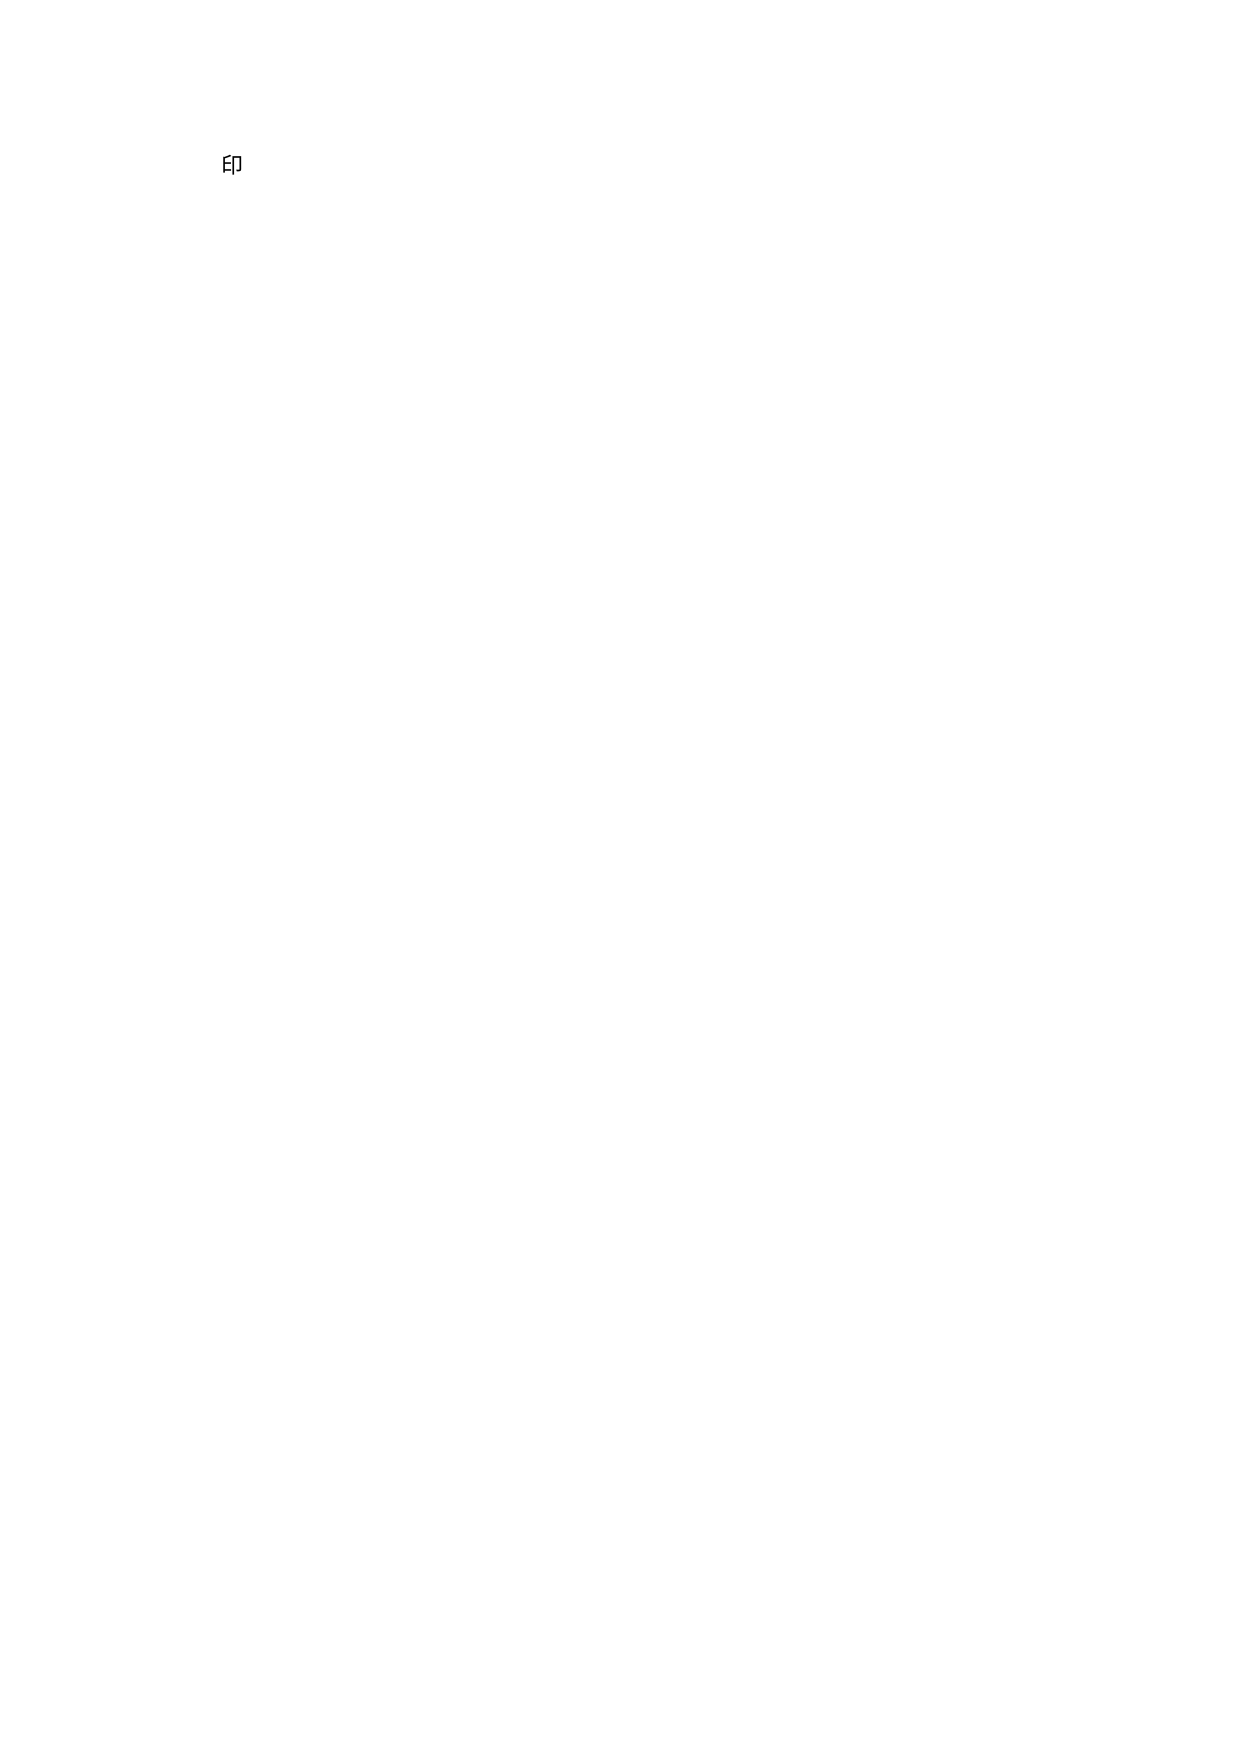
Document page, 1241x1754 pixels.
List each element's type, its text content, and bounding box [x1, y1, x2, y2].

text 理事長 ○○○○ 印 [198, 138, 1042, 189]
